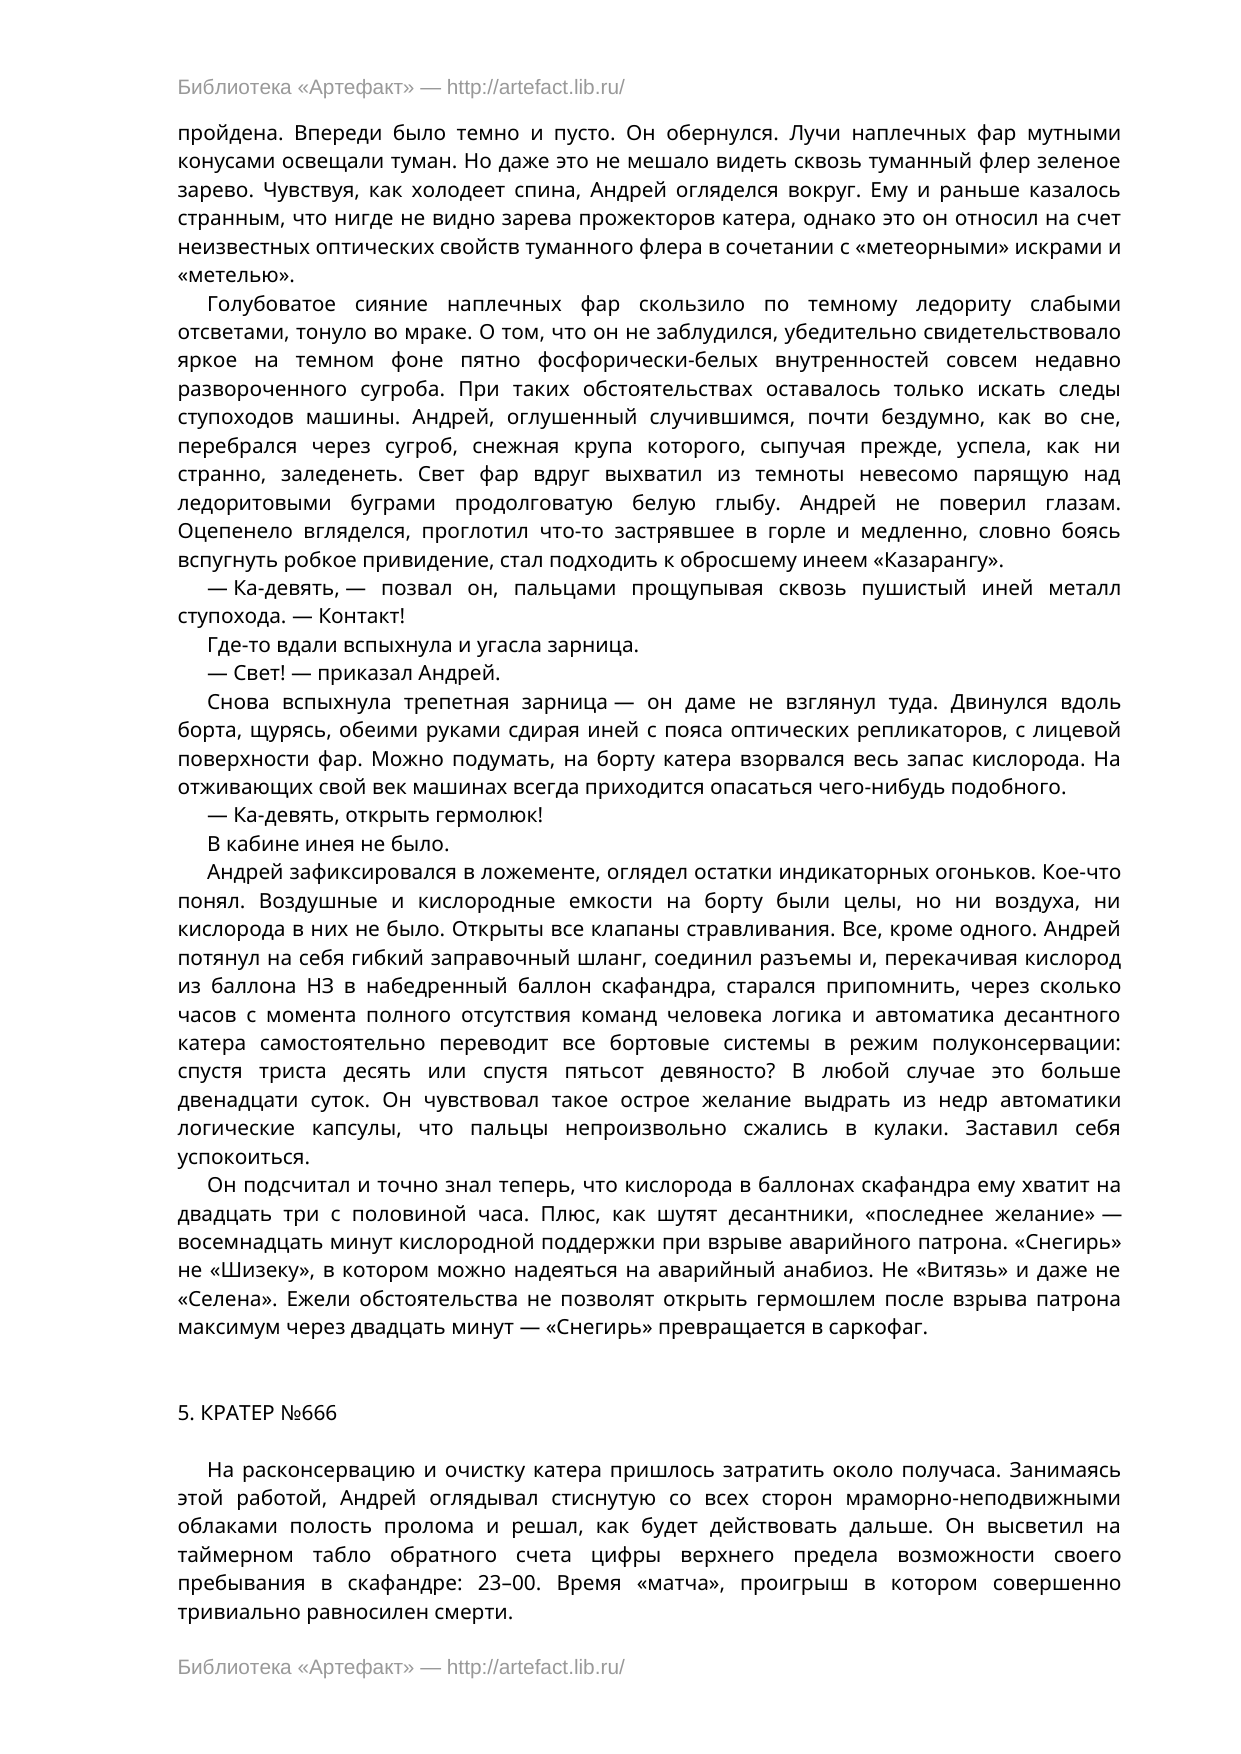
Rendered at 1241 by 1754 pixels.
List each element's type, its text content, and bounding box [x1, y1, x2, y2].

text — Ка-девять, открыть гермолюк! [177, 801, 1122, 829]
text Голубоватое сияние наплечных фар скользило по темному ледориту слабыми отсветами, тонуло во мраке. О том, что он не заблудился, убедительно свидетельствовало яркое на темном фоне пятно фосфорически-белых внутренностей совсем недавно развороченного сугроба. При таких обстоятельствах оставалось только искать следы ступоходов машины. Андрей, оглушенный случившимся, почти бездумно, как во сне, перебрался через сугроб, снежная крупа которого, сыпучая прежде, успела, как ни странно, заледенеть. Свет фар вдруг выхватил из темноты невесомо парящую над ледоритовыми буграми продолговатую белую глыбу. Андрей не поверил глазам. Оцепенело вгляделся, проглотил что-то застрявшее в горле и медленно, словно боясь вспугнуть робкое привидение, стал подходить к обросшему инеем «Казарангу». [177, 289, 1122, 573]
text 5. КРАТЕР №666 [177, 1398, 1122, 1426]
text Андрей зафиксировался в ложементе, оглядел остатки индикаторных огоньков. Кое-что понял. Воздушные и кислородные емкости на борту были целы, но ни воздуха, ни кислорода в них не было. Открыты все клапаны стравливания. Все, кроме одного. Андрей потянул на себя гибкий заправочный шланг, соединил разъемы и, перекачивая кислород из баллона НЗ в набедренный баллон скафандра, старался припомнить, через сколько часов с момента полного отсутствия команд человека логика и автоматика десантного катера самостоятельно переводит все бортовые системы в режим полуконсервации: спустя триста десять или спустя пятьсот девяносто? В любой случае это больше двенадцати суток. Он чувствовал такое острое желание выдрать из недр автоматики логические капсулы, что пальцы непроизвольно сжались в кулаки. Заставил себя успокоиться. [177, 857, 1122, 1170]
text Снова вспыхнула трепетная зарница — он даме не взглянул туда. Двинулся вдоль борта, щурясь, обеими руками сдирая иней с пояса оптических репликаторов, с лицевой поверхности фар. Можно подумать, на борту катера взорвался весь запас кислорода. На отживающих свой век машинах всегда приходится опасаться чего-нибудь подобного. [177, 687, 1122, 801]
text Где-то вдали вспыхнула и угасла зарница. [177, 630, 1122, 658]
text — Ка-девять, — позвал он, пальцами прощупывая сквозь пушистый иней металл ступохода. — Контакт! [177, 573, 1122, 630]
text В кабине инея не было. [177, 829, 1122, 857]
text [177, 118, 1122, 289]
text Он подсчитал и точно знал теперь, что кислорода в баллонах скафандра ему хватит на двадцать три с половиной часа. Плюс, как шутят десантники, «последнее желание» — восемнадцать минут кислородной поддержки при взрыве аварийного патрона. «Снегирь» не «Шизеку», в котором можно надеяться на аварийный анабиоз. Не «Витязь» и даже не «Селена». Ежели обстоятельства не позволят открыть гермошлем после взрыва патрона максимум через двадцать минут — «Снегирь» превращается в саркофаг. [177, 1170, 1122, 1341]
text — Свет! — приказал Андрей. [177, 658, 1122, 687]
text На расконсервацию и очистку катера пришлось затратить около получаса. Занимаясь этой работой, Андрей оглядывал стиснутую со всех сторон мраморно-неподвижными облаками полость пролома и решал, как будет действовать дальше. Он высветил на таймерном табло обратного счета цифры верхнего предела возможности своего пребывания в скафандре: 23–00. Время «матча», проигрыш в котором совершенно тривиально равносилен смерти. [177, 1455, 1122, 1625]
